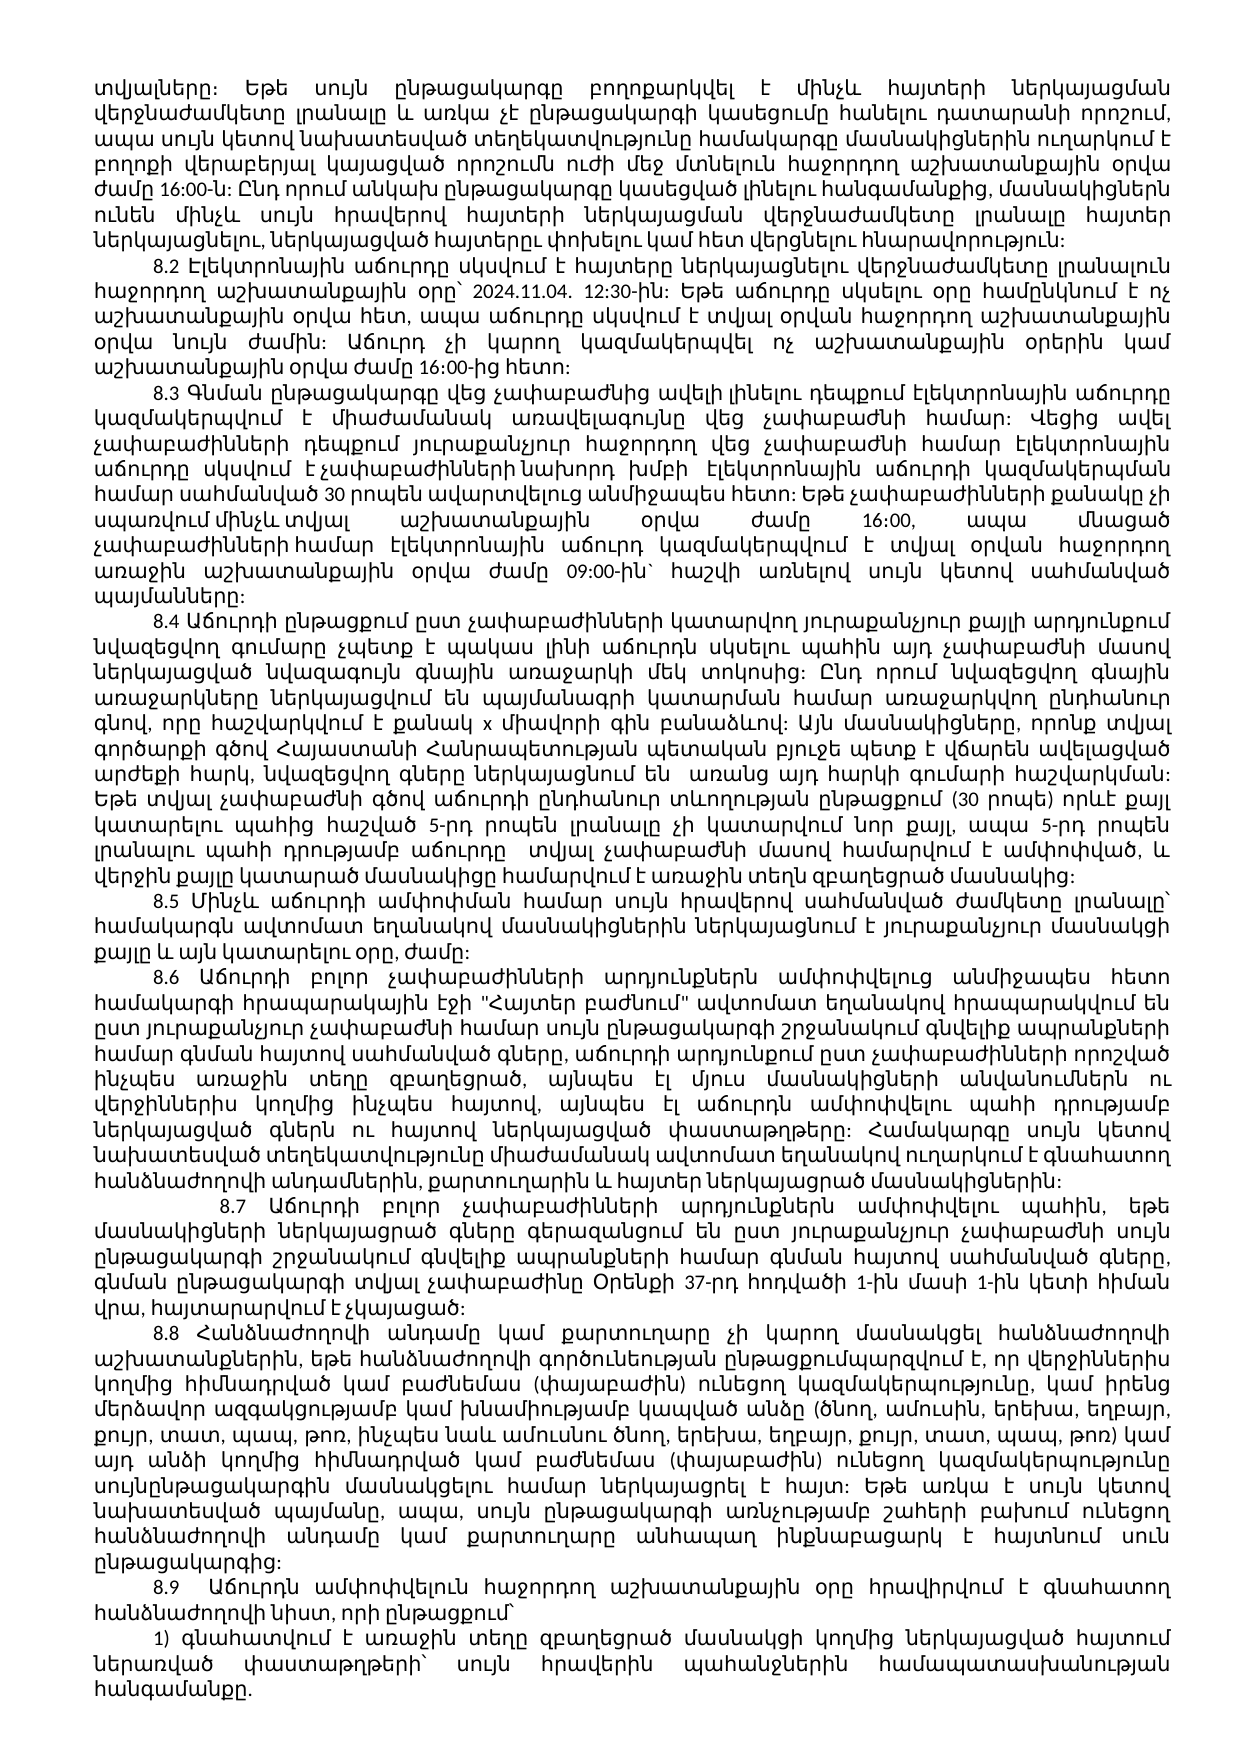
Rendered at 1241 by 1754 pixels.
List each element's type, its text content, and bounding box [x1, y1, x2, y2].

text 8.7 Աճուրդի բոլոր չափաբաժինների արդյունքներն ամփոփվելու պահին, եթե մասնակիցների ներկայացրած գները գերազանցում են ըստ յուրաքանչյուր չափաբաժնի սույն ընթացակարգի շրջանակում գնվելիք ապրանքների համար գնման հայտով սահմանված գները, գնման ընթացակարգի տվյալ չափաբաժինը Օրենքի 37-րդ հոդվածի 1-ին մասի 1-ին կետի հիման վրա, հայտարարվում է չկայացած: [94, 1193, 1171, 1320]
text 8.9 Աճուրդն ամփոփվելուն հաջորդող աշխատանքային օրը հրավիրվում է գնահատող հանձնաժողովի նիստ, որի ընթացքում՝ [94, 1574, 1171, 1625]
text 8.2 Էլեկտրոնային աճուրդը սկսվում է հայտերը ներկայացնելու վերջնաժամկետը լրանալուն հաջորդող աշխատանքային օրը՝ 2024.11.04. 12:30 -ին: Եթե աճուրդը սկսելու օրը համընկնում է ոչ աշխատանքային օրվա հետ, ապա աճուրդը սկսվում է տվյալ օրվան հաջորդող աշխատանքային օրվա նույն ժամին: Աճուրդ չի կարող կազմակերպվել ոչ աշխատանքային օրերին կամ աշխատանքային օրվա ժամը 16։00-ից հետո: [94, 253, 1171, 380]
text 8.6 Աճուրդի բոլոր չափաբաժինների արդյունքներն ամփոփվելուց անմիջապես հետո համակարգի հրապարակային էջի "Հայտեր բաժնում" ավտոմատ եղանակով հրապարակվում են ըստ յուրաքանչյուր չափաբաժնի համար սույն ընթացակարգի շրջանակում գնվելիք ապրանքների համար գնման հայտով սահմանված գները, աճուրդի արդյունքում ըստ չափաբաժինների որոշված ինչպես առաջին տեղը զբաղեցրած, այնպես էլ մյուս մասնակիցների անվանումներն ու վերջիններիս կողմից ինչպես հայտով, այնպես էլ աճուրդն ամփոփվելու պահի դրությամբ ներկայացված գներն ու հայտով ներկայացված փաստաթղթերը: Համակարգը սույն կետով նախատեսված տեղեկատվությունը միաժամանակ ավտոմատ եղանակով ուղարկում է գնահատող հանձնաժողովի անդամներին, քարտուղարին և հայտեր ներկայացրած մասնակիցներին: [94, 964, 1171, 1193]
text 8.3 Գնման ընթացակարգը վեց չափաբաժնից ավելի լինելու դեպքում էլեկտրոնային աճուրդը կազմակերպվում է միաժամանակ առավելագույնը վեց չափաբաժնի համար: Վեցից ավել չափաբաժինների դեպքում յուրաքանչյուր հաջորդող վեց չափաբաժնի համար էլեկտրոնային աճուրդը սկսվում է չափաբաժինների նախորդ խմբի էլեկտրոնային աճուրդի կազմակերպման համար սահմանված 30 րոպեն ավարտվելուց անմիջապես հետո: Եթե չափաբաժինների քանակը չի սպառվում մինչև տվյալ աշխատանքային օրվա ժամը 16։00, ապա մնացած չափաբաժինների համար էլեկտրոնային աճուրդ կազմակերպվում է տվյալ օրվան հաջորդող առաջին աշխատանքային օրվա ժամը 09:00-ին` հաշվի առնելով սույն կետով սահմանված պայմանները: [94, 380, 1171, 609]
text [94, 75, 1171, 253]
text 8.8 Հանձնաժողովի անդամը կամ քարտուղարը չի կարող մասնակցել հանձնաժողովի աշխատանքներին, եթե հանձնաժողովի գործունեության ընթացքումպարզվում է, որ վերջիններիս կողմից հիմնադրված կամ բաժնեմաս (փայաբաժին) ունեցող կազմակերպությունը, կամ իրենց մերձավոր ազգակցությամբ կամ խնամիությամբ կապված անձը (ծնող, ամուսին, երեխա, եղբայր, քույր, տատ, պապ, թոռ, ինչպես նաև ամուսնու ծնող, երեխա, եղբայր, քույր, տատ, պապ, թոռ) կամ այդ անձի կողմից հիմնադրված կամ բաժնեմաս (փայաբաժին) ունեցող կազմակերպությունը սույնընթացակարգին մասնակցելու համար ներկայացրել է հայտ: Եթե առկա է սույն կետով նախատեսված պայմանը, ապա, սույն ընթացակարգի առնչությամբ շահերի բախում ունեցող հանձնաժողովի անդամը կամ քարտուղարը անհապաղ ինքնաբացարկ է հայտնում սուն ընթացակարգից: [94, 1320, 1171, 1574]
text 8.4 Աճուրդի ընթացքում ըստ չափաբաժինների կատարվող յուրաքանչյուր քայլի արդյունքում նվազեցվող գումարը չպետք է պակաս լինի աճուրդն սկսելու պահին այդ չափաբաժնի մասով ներկայացված նվազագույն գնային առաջարկի մեկ տոկոսից: Ընդ որում նվազեցվող գնային առաջարկները ներկայացվում են պայմանագրի կատարման համար առաջարկվող ընդհանուր գնով, որը հաշվարկվում է քանակ x միավորի գին բանաձևով: Այն մասնակիցները, որոնք տվյալ գործարքի գծով Հայաստանի Հանրապետության պետական բյուջե պետք է վճարեն ավելացված արժեքի հարկ, նվազեցվող գները ներկայացնում են առանց այդ հարկի գումարի հաշվարկման: Եթե տվյալ չափաբաժնի գծով աճուրդի ընդհանուր տևողության ընթացքում (30 րոպե) որևէ քայլ կատարելու պահից հաշված 5-րդ րոպեն լրանալը չի կատարվում նոր քայլ, ապա 5-րդ րոպեն լրանալու պահի դրությամբ աճուրդը տվյալ չափաբաժնի մասով համարվում է ամփոփված, և վերջին քայլը կատարած մասնակիցը համարվում է առաջին տեղն զբաղեցրած մասնակից: [94, 609, 1171, 888]
text 8.5 Մինչև աճուրդի ամփոփման համար սույն հրավերով սահմանված ժամկետը լրանալը՝ համակարգն ավտոմատ եղանակով մասնակիցներին ներկայացնում է յուրաքանչյուր մասնակցի քայլը և այն կատարելու օրը, ժամը: [94, 888, 1171, 964]
text 1) գնահատվում է առաջին տեղը զբաղեցրած մասնակցի կողմից ներկայացված հայտում ներառված փաստաթղթերի՝ սույն հրավերին պահանջներին համապատասխանության հանգամանքը. [94, 1625, 1171, 1702]
